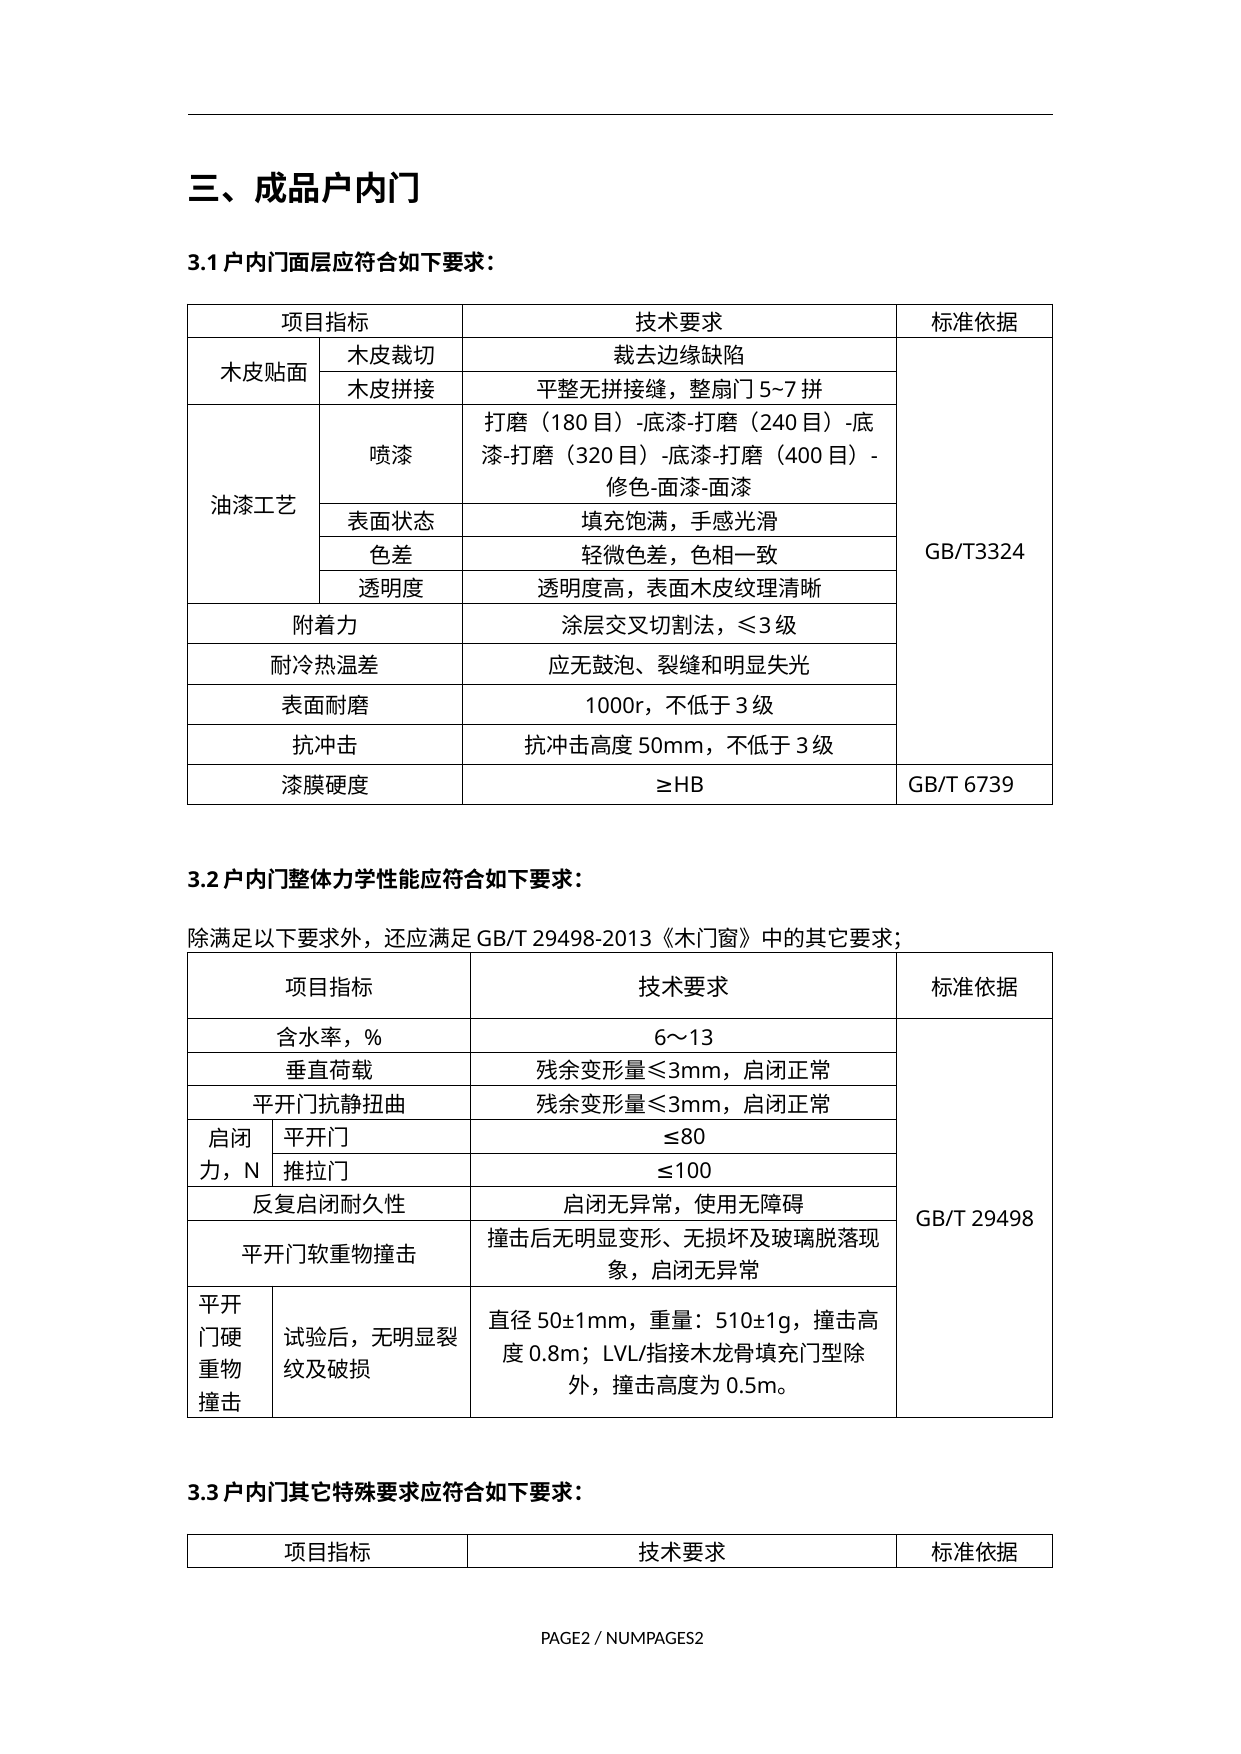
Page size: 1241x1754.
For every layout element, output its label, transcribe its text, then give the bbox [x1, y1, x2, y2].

table_cell 木皮拼接 [320, 372, 462, 404]
table_cell 透明度高，表面木皮纹理清晰 [463, 571, 896, 603]
table_cell 启闭无异常，使用无障碍 [471, 1187, 896, 1219]
table_cell GB/T3324 [897, 338, 1052, 764]
table_cell 平开门硬重物撞击 [188, 1287, 272, 1417]
table_cell 轻微色差，色相一致 [463, 537, 896, 570]
table_cell 填充饱满，手感光滑 [463, 504, 896, 536]
table_header 项目指标 [188, 305, 462, 337]
table_cell 耐冷热温差 [188, 644, 462, 683]
subtitle 3.1户内门面层应符合如下要求： [187, 244, 1053, 276]
table_header 标准依据 [897, 305, 1052, 337]
table_cell 抗冲击高度50mm，不低于3级 [463, 725, 896, 764]
table_cell 平整无拼接缝，整扇门5~7拼 [463, 372, 896, 404]
table_cell ≤100 [471, 1154, 896, 1186]
table_cell 反复启闭耐久性 [188, 1187, 470, 1219]
table_header 技术要求 [463, 305, 896, 337]
table_cell 透明度 [320, 571, 462, 603]
table_cell 残余变形量≤3mm，启闭正常 [471, 1086, 896, 1119]
table_cell 油漆工艺 [188, 405, 319, 603]
table_header 标准依据 [897, 953, 1052, 1018]
table_cell 表面耐磨 [188, 685, 462, 723]
table_cell 试验后，无明显裂纹及破损 [273, 1287, 470, 1417]
table_cell 木皮裁切 [320, 338, 462, 371]
table_cell 平开门抗静扭曲 [188, 1086, 470, 1119]
table_cell 平开门 [273, 1120, 470, 1152]
table_cell ≤80 [471, 1120, 896, 1152]
table_cell 平开门软重物撞击 [188, 1221, 470, 1286]
table_cell 抗冲击 [188, 725, 462, 764]
table_cell GB/T 6739 [897, 765, 1052, 804]
table_cell 色差 [320, 537, 462, 570]
table_cell 直径50±1mm，重量：510±1g，撞击高度0.8m；LVL/指接木龙骨填充门型除外，撞击高度为0.5m。 [471, 1287, 896, 1417]
table_cell 应无鼓泡、裂缝和明显失光 [463, 644, 896, 683]
table_cell ≥HB [463, 765, 896, 804]
text 除满足以下要求外，还应满足GB/T 29498-2013《木门窗》中的其它要求； [187, 921, 1053, 952]
table_cell 涂层交叉切割法，≤3级 [463, 604, 896, 643]
table_cell 垂直荷载 [188, 1053, 470, 1085]
table_cell 残余变形量≤3mm，启闭正常 [471, 1053, 896, 1085]
table_cell 撞击后无明显变形、无损坏及玻璃脱落现象，启闭无异常 [471, 1221, 896, 1286]
table_cell 附着力 [188, 604, 462, 643]
table_cell 1000r，不低于3级 [463, 685, 896, 723]
table_cell 6～13 [471, 1019, 896, 1052]
table_cell 木皮贴面 [188, 338, 319, 404]
table_cell 打磨（180目）-底漆-打磨（240目）-底漆-打磨（320目）-底漆-打磨（400目）-修色-面漆-面漆 [463, 405, 896, 503]
subtitle 3.2户内门整体力学性能应符合如下要求： [187, 862, 1053, 893]
table_cell 含水率，% [188, 1019, 470, 1052]
subtitle 三、成品户内门 [187, 162, 1053, 210]
table_header 项目指标 [188, 953, 470, 1018]
table_header 技术要求 [468, 1535, 896, 1567]
table_header 项目指标 [188, 1535, 467, 1567]
table_cell 喷漆 [320, 405, 462, 503]
table_header 技术要求 [471, 953, 896, 1018]
table_cell 推拉门 [273, 1154, 470, 1186]
table_cell 启闭力，N [188, 1120, 272, 1186]
table_cell 漆膜硬度 [188, 765, 462, 804]
table_cell GB/T 29498 [897, 1019, 1052, 1417]
subtitle 3.3户内门其它特殊要求应符合如下要求： [187, 1474, 1053, 1506]
table_cell 表面状态 [320, 504, 462, 536]
table_cell 裁去边缘缺陷 [463, 338, 896, 371]
table_header 标准依据 [897, 1535, 1052, 1567]
